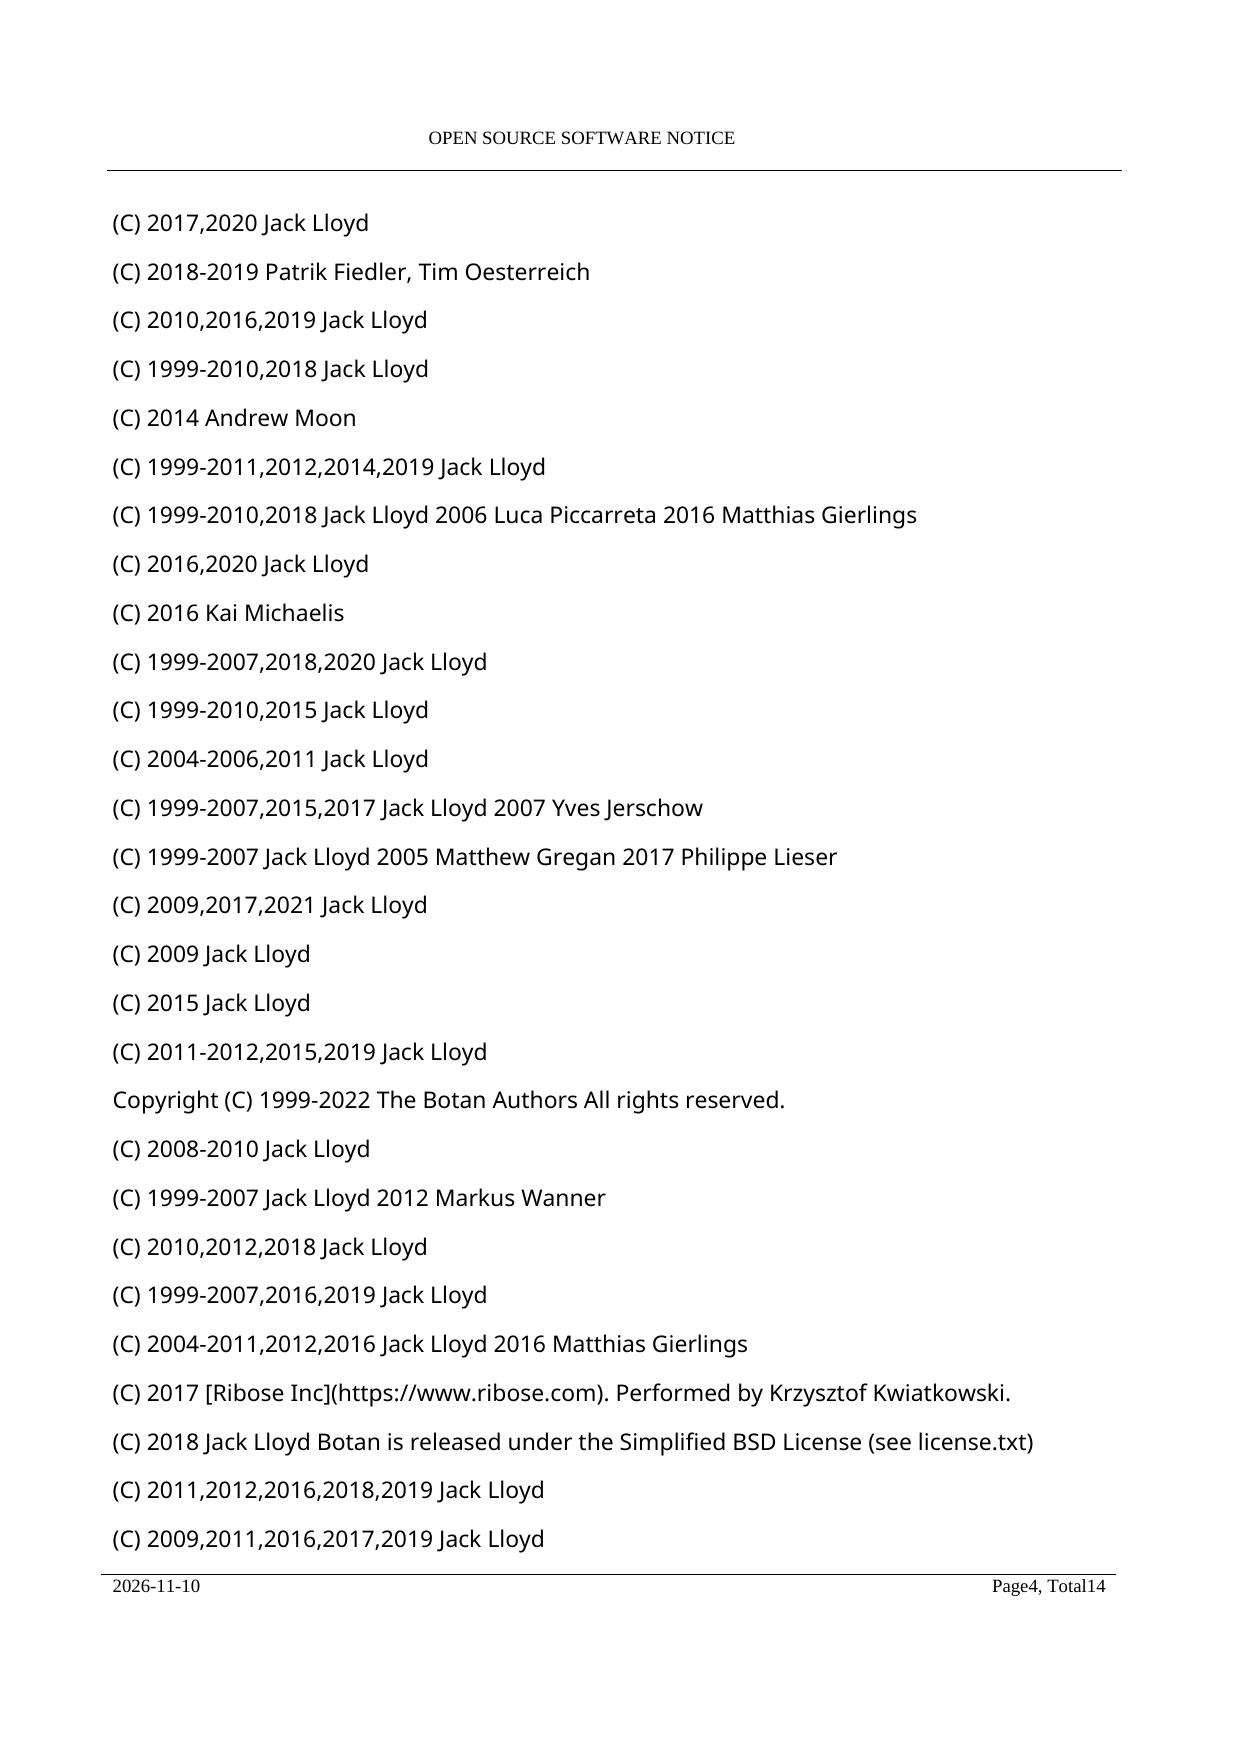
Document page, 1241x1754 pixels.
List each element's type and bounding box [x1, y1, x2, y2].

text [112, 206, 1128, 1555]
